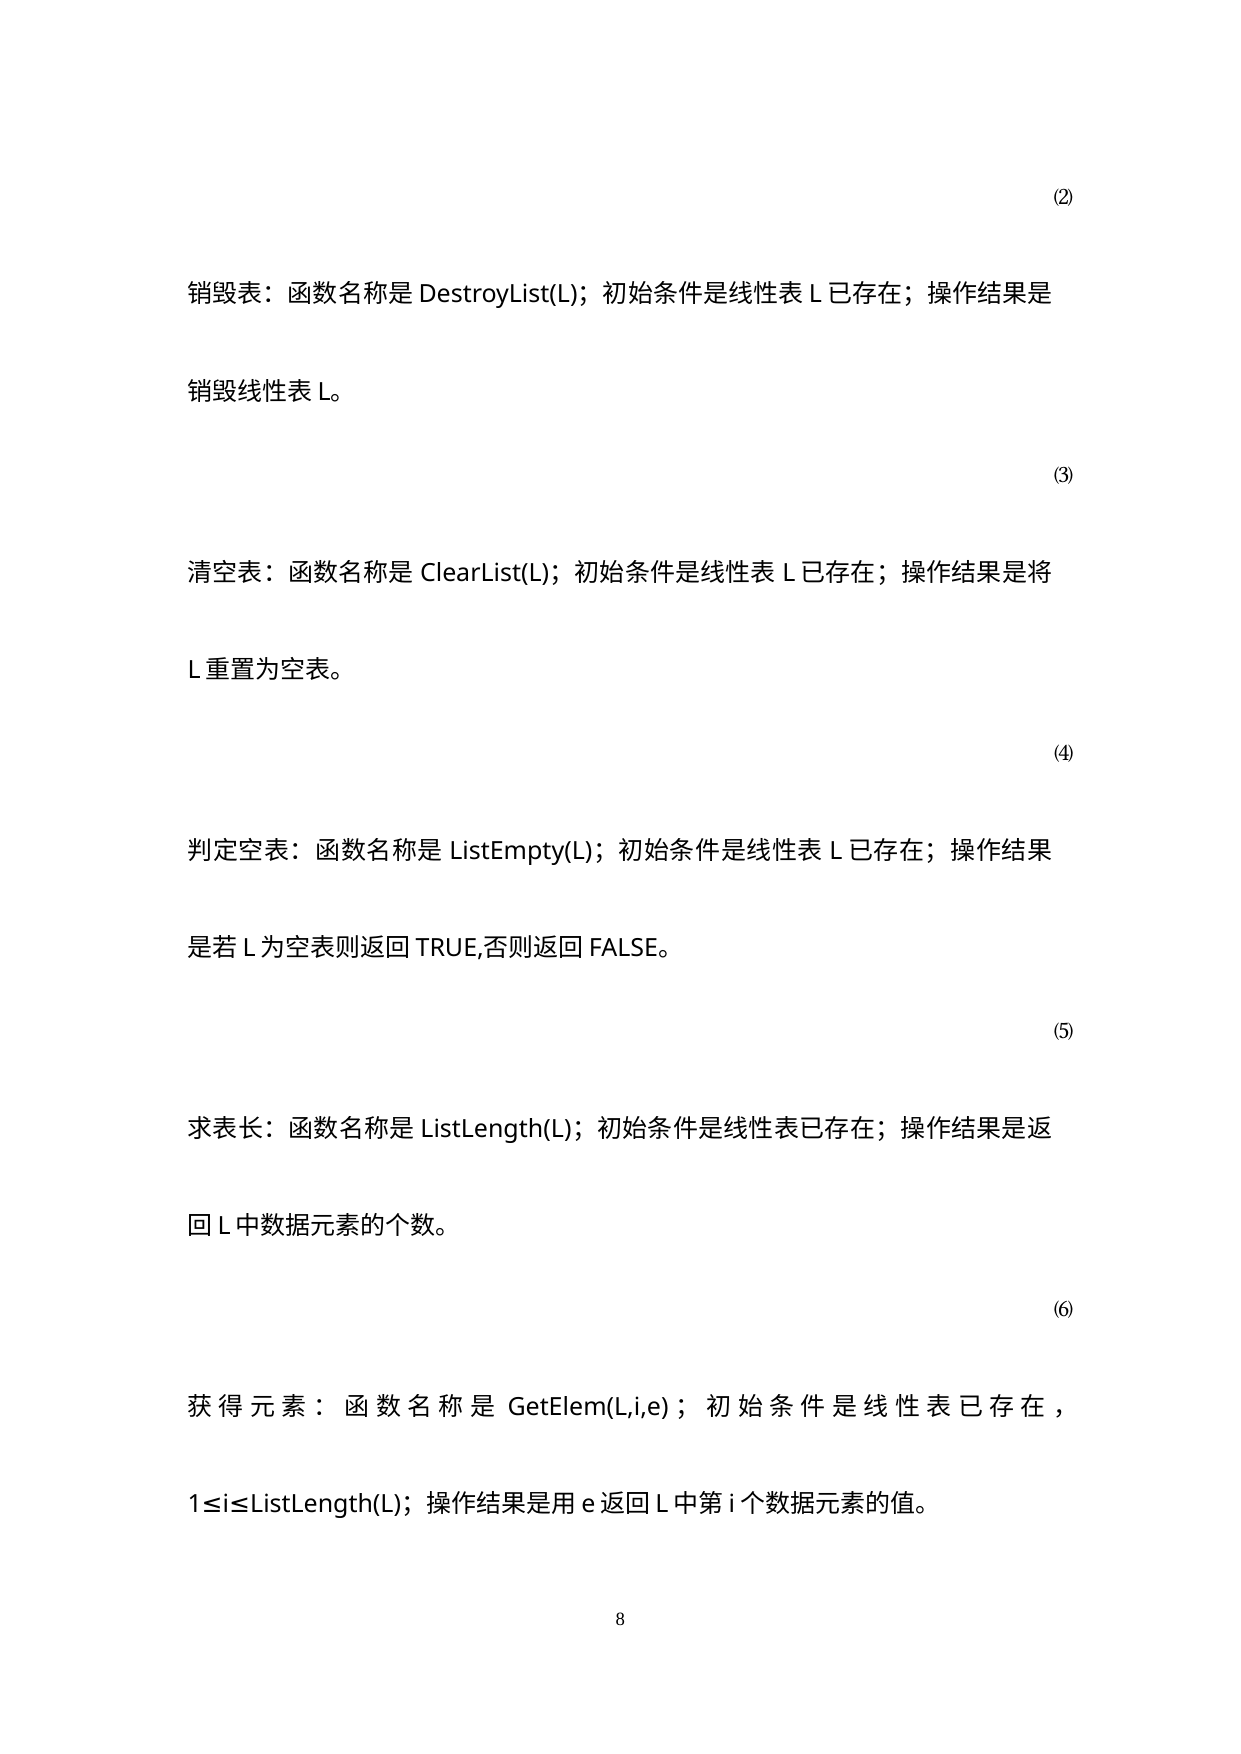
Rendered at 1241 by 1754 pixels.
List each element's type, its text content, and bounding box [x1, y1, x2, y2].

text ⑸求表长：函数名称是ListLength(L)；初始条件是线性表已存在；操作结果是返回L中数据元素的个数。 [187, 996, 1053, 1256]
text ⑹获得元素：函数名称是GetElem(L,i,e)；初始条件是线性表已存在，1≤i≤ListLength(L)；操作结果是用e返回L中第i个数据元素的值。 [187, 1274, 1053, 1534]
text ⑷判定空表：函数名称是ListEmpty(L)；初始条件是线性表L已存在；操作结果是若L为空表则返回TRUE,否则返回FALSE。 [187, 718, 1053, 978]
text ⑶清空表：函数名称是ClearList(L)；初始条件是线性表L已存在；操作结果是将L重置为空表。 [187, 440, 1053, 700]
text ⑵销毁表：函数名称是DestroyList(L)；初始条件是线性表L已存在；操作结果是销毁线性表L。 [187, 162, 1053, 422]
